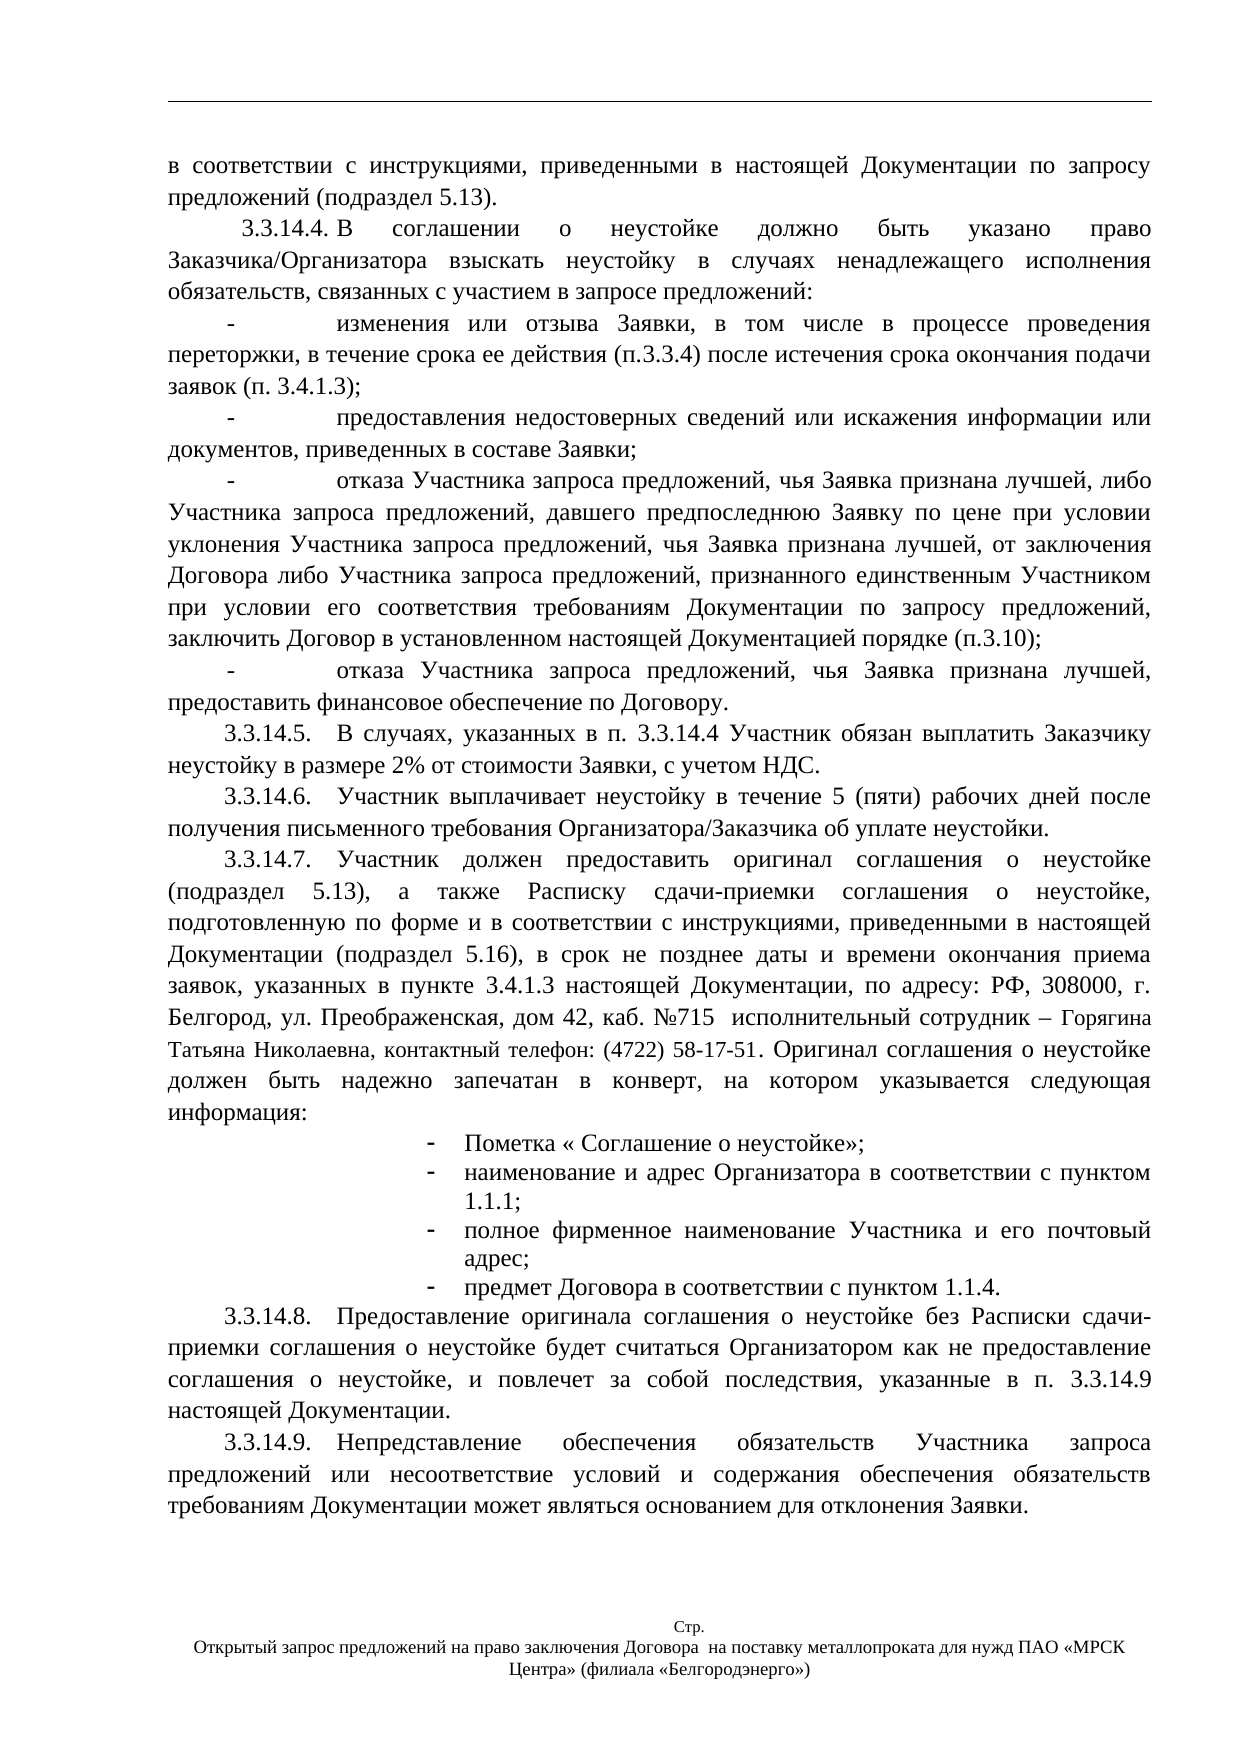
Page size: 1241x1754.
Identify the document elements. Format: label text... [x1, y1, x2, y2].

list Непредставление обеспечения обязательств Участника запроса предложений или несоответствие условий и содержания обеспечения обязательств требованиям Документации может являться основанием для отклонения Заявки. [168, 1427, 1152, 1519]
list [168, 150, 1152, 210]
list В соглашении о неустойке должно быть указано право Заказчика/Организатора взыскать неустойку в случаях ненадлежащего исполнения обязательств, связанных с участием в запросе предложений: [168, 213, 1152, 305]
list предоставления недостоверных сведений или искажения информации или документов, приведенных в составе Заявки; [168, 402, 1152, 463]
list Участник выплачивает неустойку в течение 5 (пяти) рабочих дней после получения письменного требования Организатора/Заказчика об уплате неустойки. [168, 781, 1152, 842]
list отказа Участника запроса предложений, чья Заявка признана лучшей, предоставить финансовое обеспечение по Договору. [168, 655, 1152, 715]
list Пометка « Соглашение о неустойке»; [427, 1128, 1152, 1157]
list полное фирменное наименование Участника и его почтовый адрес; [427, 1215, 1152, 1272]
